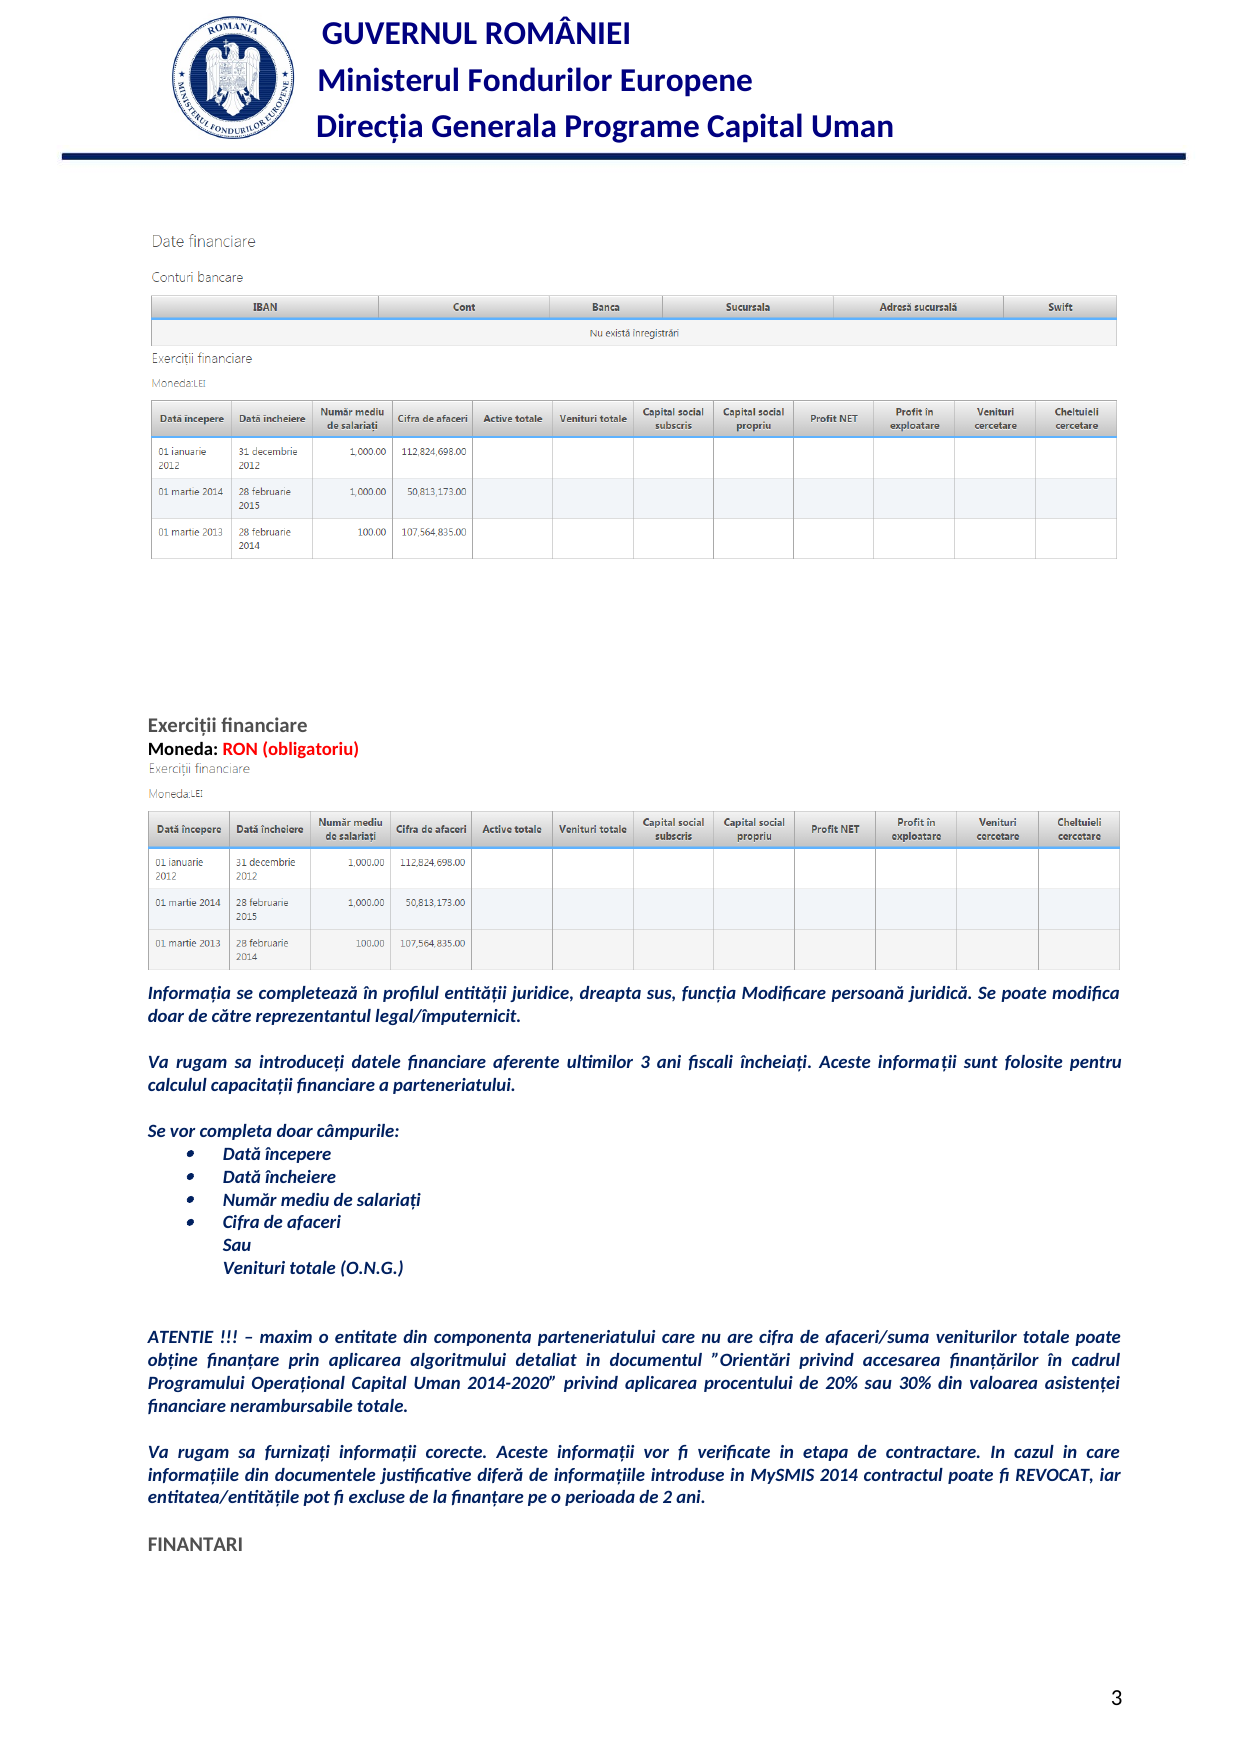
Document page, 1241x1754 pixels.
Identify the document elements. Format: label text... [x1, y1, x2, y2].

list Dată începere [185, 1142, 1122, 1165]
text ATENTIE !!! – maxim o entitate din componenta parteneriatului care nu are cifra de afaceri/suma veniturilor totale poate obține finanțare prin aplicarea algoritmului detaliat in documentul ”Orientări privind accesarea finanțărilor în cadrul Programului Operațional Capital Uman 2014-2020” privind aplicarea procentului de 20% sau 30% din valoarea asistenței financiare nerambursabile totale. [148, 1325, 1122, 1417]
list Venituri totale (O.N.G.) [223, 1257, 1122, 1279]
text Va rugam sa introduceți datele financiare aferente ultimilor 3 ani fiscali încheiați. Aceste informaţii sunt folosite pentru calculul capacitații financiare a parteneriatului. [148, 1050, 1122, 1096]
picture [171, 13, 296, 141]
text Moneda: RON (obligatoriu) [148, 737, 1122, 760]
picture [147, 226, 1123, 570]
list Sau [223, 1234, 1122, 1257]
list Număr mediu de salariați [185, 1188, 1122, 1211]
picture [147, 760, 1123, 982]
list Dată încheiere [185, 1165, 1122, 1188]
text Va rugam sa furnizați informații corecte. Aceste informații vor fi verificate in etapa de contractare. In cazul in care informațiile din documentele justificative diferă de informațiile introduse in MySMIS 2014 contractul poate fi REVOCAT, iar entitatea/entitățile pot fi excluse de la finanțare pe o perioada de 2 ani. [148, 1440, 1122, 1509]
list Cifra de afaceri [185, 1211, 1122, 1234]
text FINANTARI [148, 1532, 1122, 1557]
text Se vor completa doar câmpurile: [148, 1119, 1122, 1142]
text Informația se completează în profilul entității juridice, dreapta sus, funcția Modificare persoană juridică. Se poate modifica doar de către reprezentantul legal/împuternicit. [148, 982, 1122, 1027]
text Exerciții financiare [148, 712, 1122, 737]
picture [31, 145, 1210, 173]
